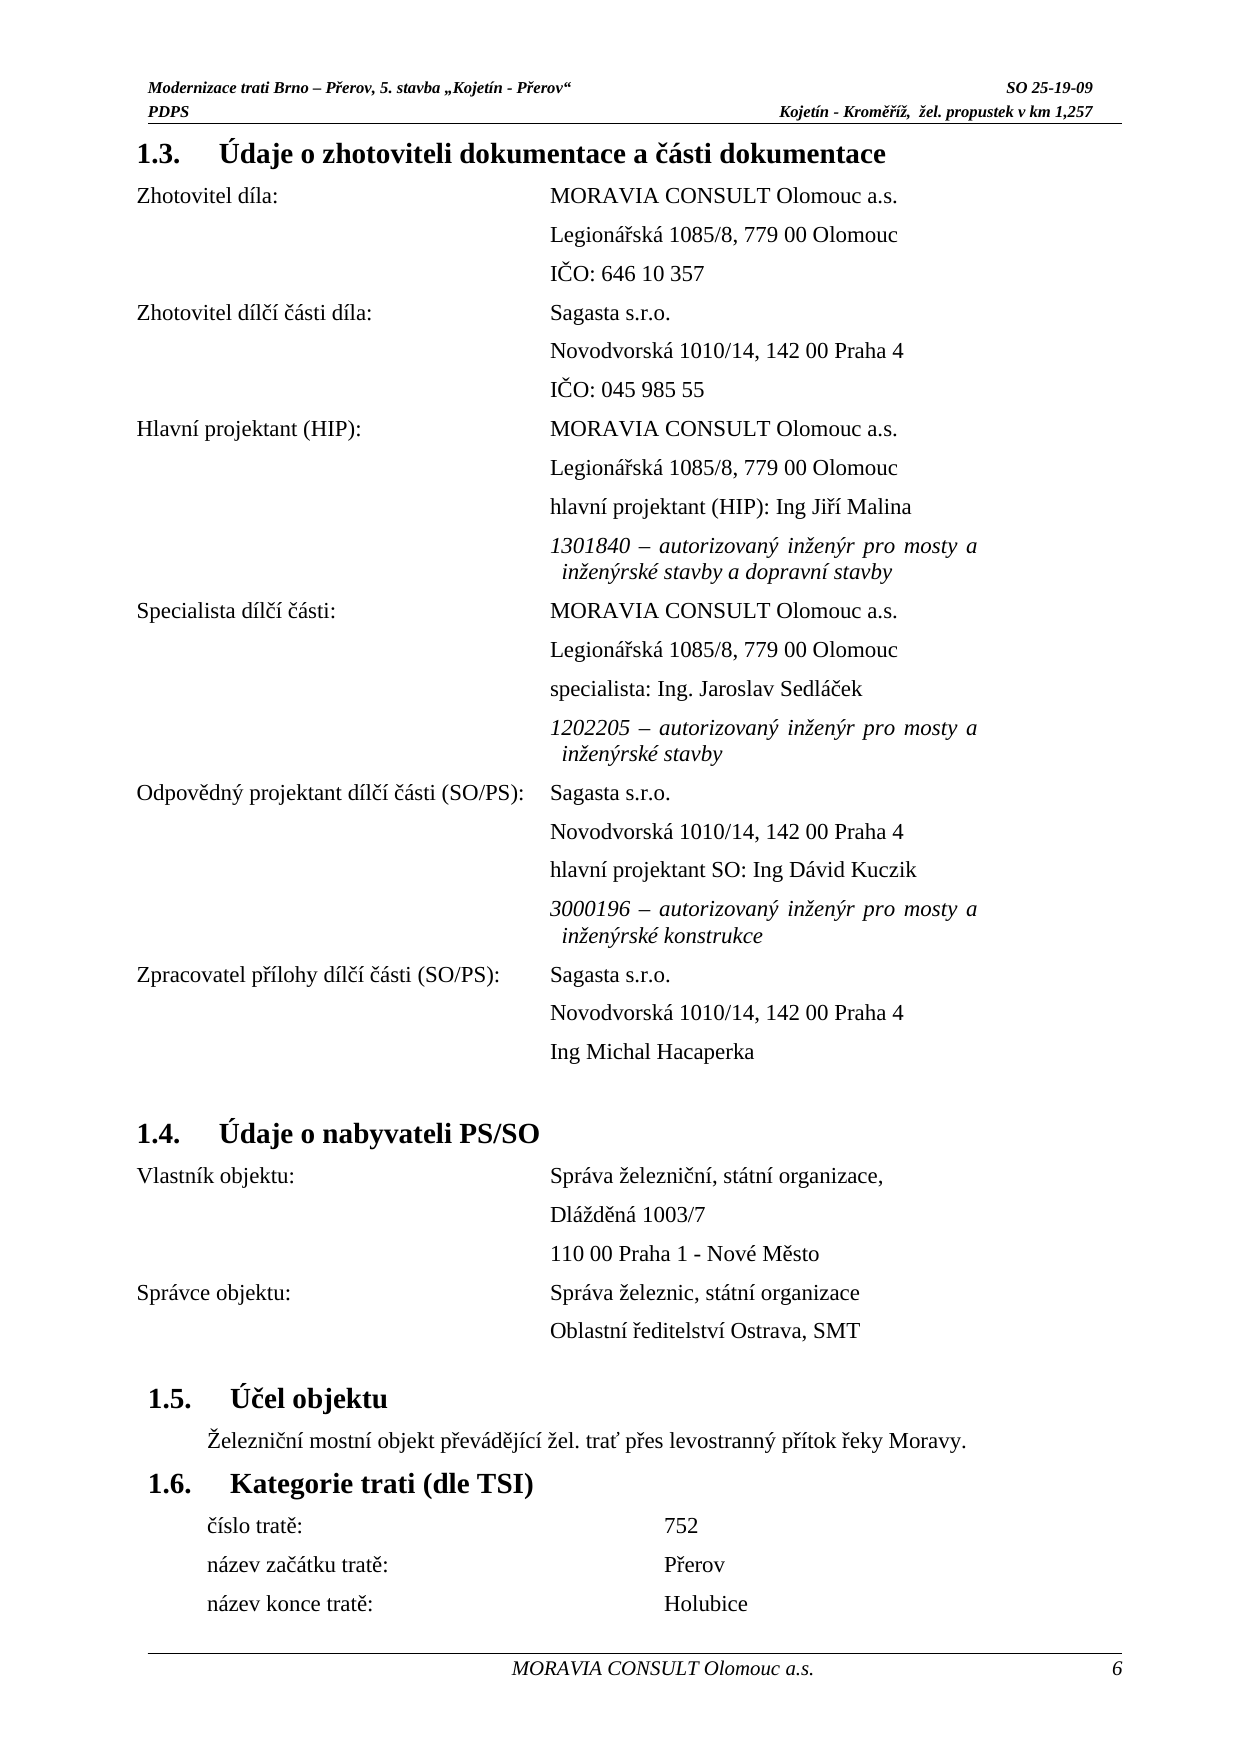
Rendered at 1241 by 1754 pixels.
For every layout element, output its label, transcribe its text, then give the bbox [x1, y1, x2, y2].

table_cell Zpracovatel přílohy dílčí části (SO/PS): [125, 948, 538, 1065]
text název konce tratě: Holubice [148, 1590, 1122, 1616]
table_cell Správa železnic, státní organizace Oblastní ředitelství Ostrava, SMT [539, 1266, 989, 1369]
subtitle Účel objektu [148, 1381, 1122, 1415]
table_cell Sagasta s.r.o. Novodvorská 1010/14, 142 00 Praha 4 Ing Michal Hacaperka [539, 948, 989, 1065]
table_cell Sagasta s.r.o. Novodvorská 1010/14, 142 00 Praha 4 IČO: 045 985 55 [539, 286, 989, 403]
table_cell MORAVIA CONSULT Olomouc a.s. Legionářská 1085/8, 779 00 Olomouc IČO: 646 10 357 [539, 170, 989, 286]
table_cell Zhotovitel dílčí části díla: [125, 286, 538, 403]
table_header Údaje o nabyvateli PS/SO [125, 1104, 989, 1149]
text číslo tratě: 752 [148, 1512, 1122, 1539]
table_cell Zhotovitel díla: [125, 170, 538, 286]
table_cell Vlastník objektu: [125, 1150, 538, 1266]
table_cell Hlavní projektant (HIP): [125, 403, 538, 584]
table_header Údaje o zhotoviteli dokumentace a části dokumentace [125, 124, 989, 170]
table_cell MORAVIA CONSULT Olomouc a.s. Legionářská 1085/8, 779 00 Olomouc hlavní projektant (HIP): Ing Jiří Malina 1301840 – autorizovaný inženýr pro mosty a inženýrské stavby a dopravní stavby [539, 403, 989, 584]
text název začátku tratě: Přerov [148, 1551, 1122, 1578]
table_cell Správa železniční, státní organizace, Dlážděná 1003/7 110 00 Praha 1 - Nové Město [539, 1150, 989, 1266]
table_cell MORAVIA CONSULT Olomouc a.s. Legionářská 1085/8, 779 00 Olomouc specialista: Ing. Jaroslav Sedláček 1202205 – autorizovaný inženýr pro mosty a inženýrské stavby [539, 585, 989, 766]
table_cell Sagasta s.r.o. Novodvorská 1010/14, 142 00 Praha 4 hlavní projektant SO: Ing Dávid Kuczik 3000196 – autorizovaný inženýr pro mosty a inženýrské konstrukce [539, 766, 989, 948]
table_cell Správce objektu: [125, 1266, 538, 1369]
text Železniční mostní objekt převádějící žel. trať přes levostranný přítok řeky Moravy. [148, 1427, 1122, 1454]
table_cell Specialista dílčí části: [125, 585, 538, 766]
table_cell Odpovědný projektant dílčí části (SO/PS): [125, 766, 538, 948]
subtitle Kategorie trati (dle TSI) [148, 1466, 1122, 1500]
